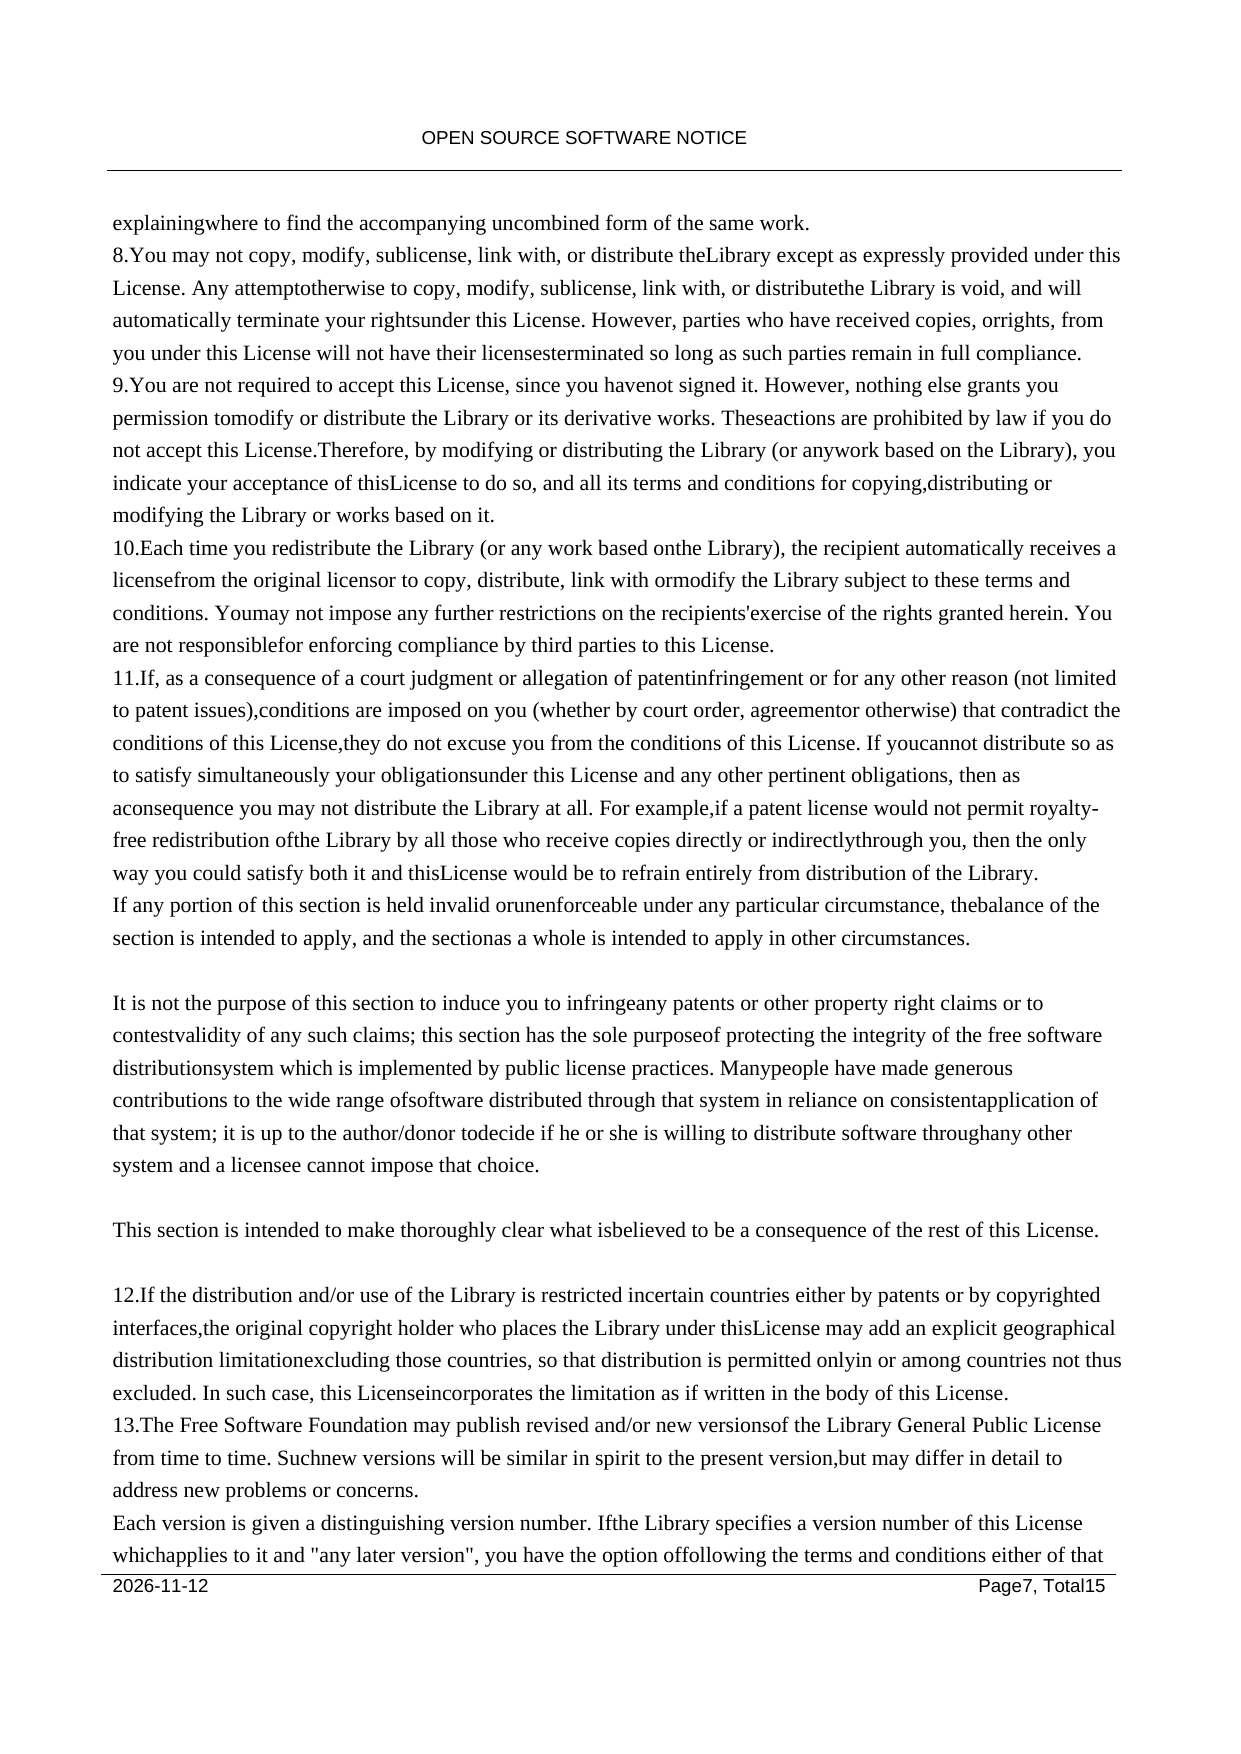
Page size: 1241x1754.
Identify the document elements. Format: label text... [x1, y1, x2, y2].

text 11.If, as a consequence of a court judgment or allegation of patentinfringement or for any other reason (not limited to patent issues),conditions are imposed on you (whether by court order, agreementor otherwise) that contradict the conditions of this License,they do not excuse you from the conditions of this License. If youcannot distribute so as to satisfy simultaneously your obligationsunder this License and any other pertinent obligations, then as aconsequence you may not distribute the Library at all. For example,if a patent license would not permit royalty-free redistribution ofthe Library by all those who receive copies directly or indirectlythrough you, then the only way you could satisfy both it and thisLicense would be to refrain entirely from distribution of the Library. [112, 661, 1128, 889]
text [112, 1506, 1128, 1571]
text It is not the purpose of this section to induce you to infringeany patents or other property right claims or to contestvalidity of any such claims; this section has the sole purposeof protecting the integrity of the free software distributionsystem which is implemented by public license practices. Manypeople have made generous contributions to the wide range ofsoftware distributed through that system in reliance on consistentapplication of that system; it is up to the author/donor todecide if he or she is willing to distribute software throughany other system and a licensee cannot impose that choice. [112, 986, 1128, 1181]
text This section is intended to make thoroughly clear what isbelieved to be a consequence of the rest of this License. [112, 1214, 1128, 1246]
text 10.Each time you redistribute the Library (or any work based onthe Library), the recipient automatically receives a licensefrom the original licensor to copy, distribute, link with ormodify the Library subject to these terms and conditions. Youmay not impose any further restrictions on the recipients'exercise of the rights granted herein. You are not responsiblefor enforcing compliance by third parties to this License. [112, 531, 1128, 661]
text 13.The Free Software Foundation may publish revised and/or new versionsof the Library General Public License from time to time. Suchnew versions will be similar in spirit to the present version,but may differ in detail to address new problems or concerns. [112, 1409, 1128, 1506]
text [112, 206, 1128, 239]
text 9.You are not required to accept this License, since you havenot signed it. However, nothing else grants you permission tomodify or distribute the Library or its derivative works. Theseactions are prohibited by law if you do not accept this License.Therefore, by modifying or distributing the Library (or anywork based on the Library), you indicate your acceptance of thisLicense to do so, and all its terms and conditions for copying,distributing or modifying the Library or works based on it. [112, 369, 1128, 531]
text 12.If the distribution and/or use of the Library is restricted incertain countries either by patents or by copyrighted interfaces,the original copyright holder who places the Library under thisLicense may add an explicit geographical distribution limitationexcluding those countries, so that distribution is permitted onlyin or among countries not thus excluded. In such case, this Licenseincorporates the limitation as if written in the body of this License. [112, 1279, 1128, 1409]
text 8.You may not copy, modify, sublicense, link with, or distribute theLibrary except as expressly provided under this License. Any attemptotherwise to copy, modify, sublicense, link with, or distributethe Library is void, and will automatically terminate your rightsunder this License. However, parties who have received copies, orrights, from you under this License will not have their licensesterminated so long as such parties remain in full compliance. [112, 239, 1128, 369]
text If any portion of this section is held invalid orunenforceable under any particular circumstance, thebalance of the section is intended to apply, and the sectionas a whole is intended to apply in other circumstances. [112, 889, 1128, 954]
